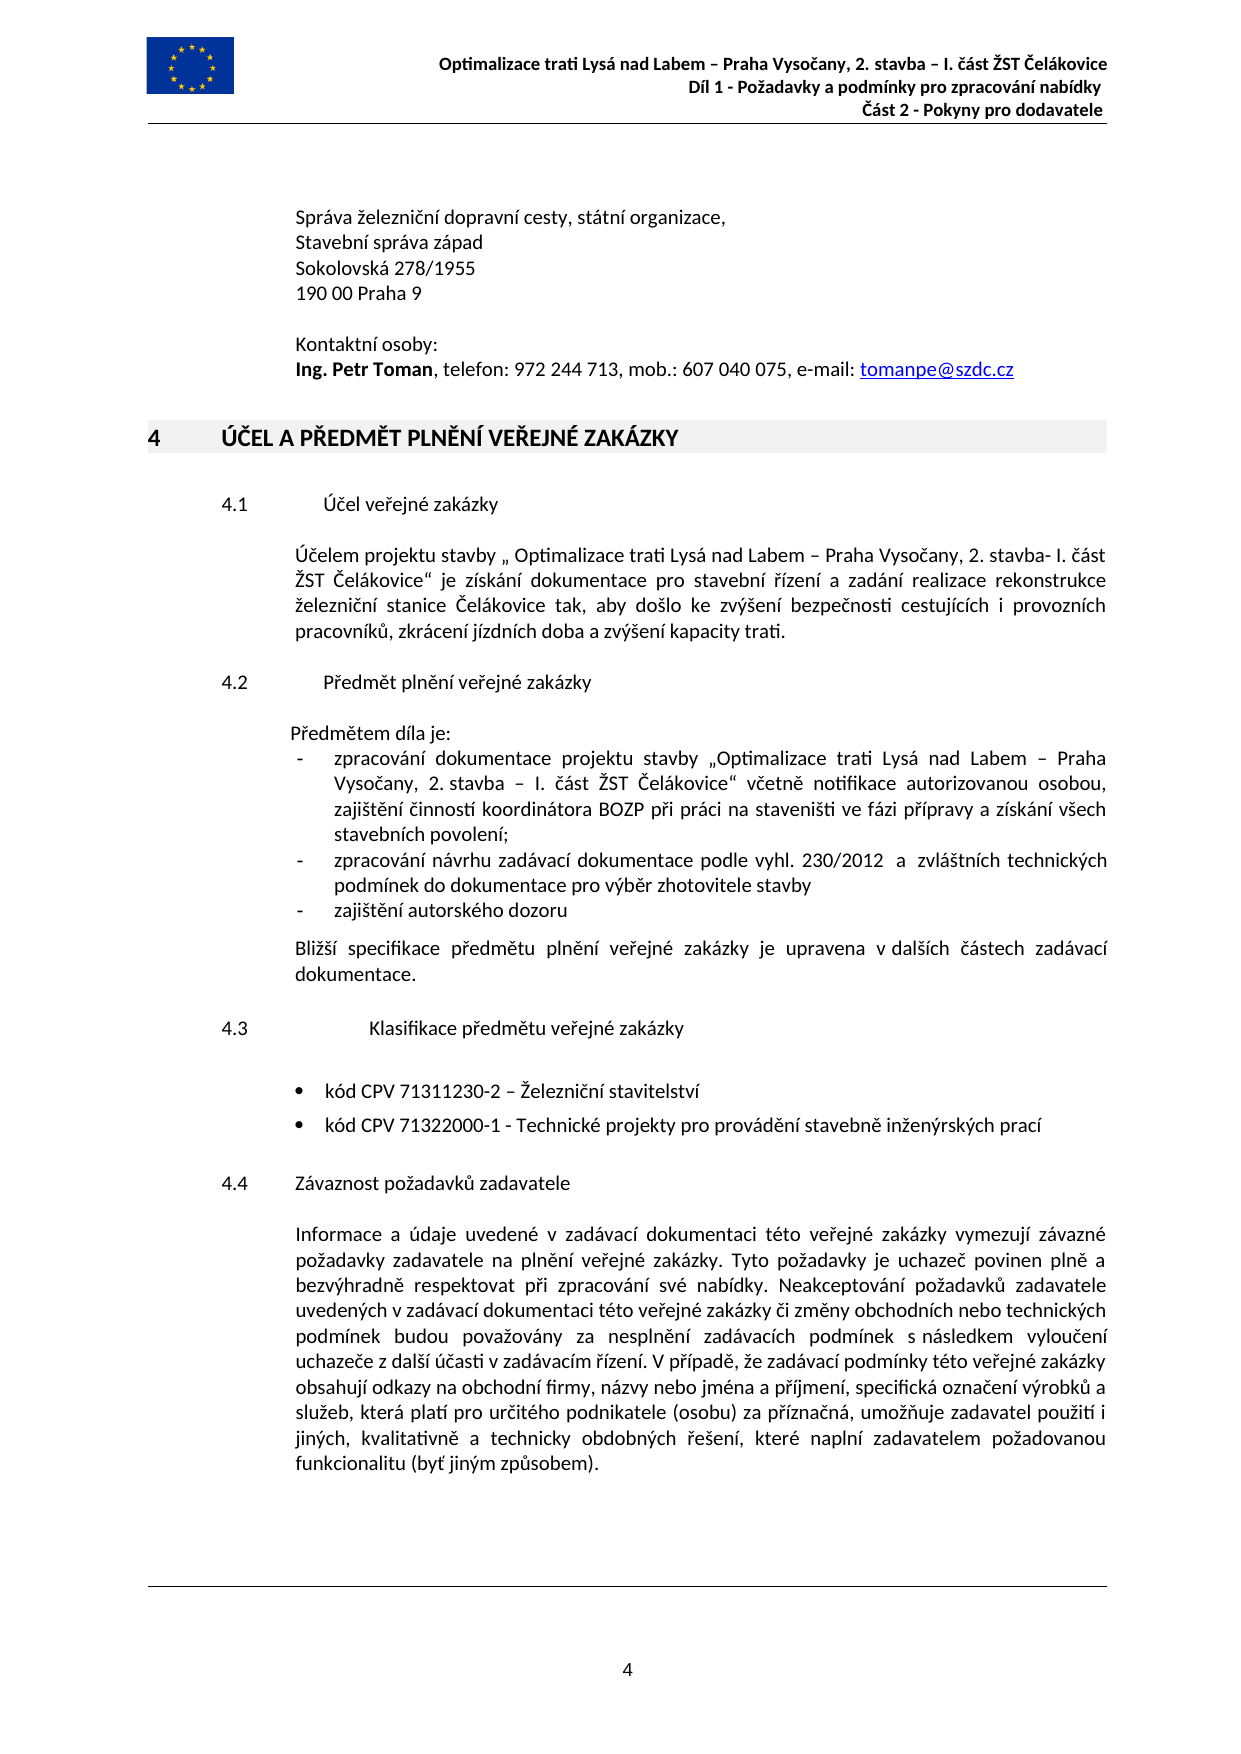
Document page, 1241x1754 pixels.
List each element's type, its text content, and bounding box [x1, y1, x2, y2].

text Bližší specifikace předmětu plnění veřejné zakázky je upravena v dalších částech zadávací dokumentace. [295, 936, 1107, 986]
text Správa železniční dopravní cesty, státní organizace, [295, 204, 1107, 229]
list Účel veřejné zakázky [221, 491, 1107, 516]
list Závaznost požadavků zadavatele [221, 1171, 1107, 1196]
list kód CPV 71322000-1 - Technické projekty pro provádění stavebně inženýrských prací [295, 1104, 1107, 1137]
list Předmět plnění veřejné zakázky [221, 669, 1107, 694]
list Klasifikace předmětu veřejné zakázky [221, 1015, 1107, 1041]
list zpracování dokumentace projektu stavby „Optimalizace trati Lysá nad Labem – Praha Vysočany, 2. stavba – I. část ŽST Čelákovice“ včetně notifikace autorizovanou osobou, zajištění činností koordinátora BOZP při práci na staveništi ve fázi přípravy a získání všech stavebních povolení; [296, 745, 1107, 847]
text Předmětem díla je: [290, 720, 1107, 745]
text Kontaktní osoby: [295, 331, 1107, 356]
text Informace a údaje uvedené v zadávací dokumentaci této veřejné zakázky vymezují závazné požadavky zadavatele na plnění veřejné zakázky. Tyto požadavky je uchazeč povinen plně a bezvýhradně respektovat při zpracování své nabídky. Neakceptování požadavků zadavatele uvedených v zadávací dokumentaci této veřejné zakázky či změny obchodních nebo technických podmínek budou považovány za nesplnění zadávacích podmínek s následkem vyloučení uchazeče z další účasti v zadávacím řízení. V případě, že zadávací podmínky této veřejné zakázky obsahují odkazy na obchodní firmy, názvy nebo jména a příjmení, specifická označení výrobků a služeb, která platí pro určitého podnikatele (osobu) za příznačná, umožňuje zadavatel použití i jiných, kvalitativně a technicky obdobných řešení, které naplní zadavatelem požadovanou funkcionalitu (byť jiným způsobem). [295, 1221, 1107, 1476]
list zajištění autorského dozoru [296, 898, 1107, 923]
picture [146, 37, 234, 94]
list zpracování návrhu zadávací dokumentace podle vyhl. 230/2012 a zvláštních technických podmínek do dokumentace pro výběr zhotovitele stavby [296, 847, 1107, 898]
list kód CPV 71311230-2 – Železniční stavitelství [295, 1078, 1107, 1104]
text Stavební správa západ [295, 229, 1107, 255]
text Sokolovská 278/1955 [295, 255, 1107, 280]
text Účelem projektu stavby „ Optimalizace trati Lysá nad Labem – Praha Vysočany, 2. stavba- I. část ŽST Čelákovice“ je získání dokumentace pro stavební řízení a zadání realizace rekonstrukce železniční stanice Čelákovice tak, aby došlo ke zvýšení bezpečnosti cestujících i provozních pracovníků, zkrácení jízdních doba a zvýšení kapacity trati. [295, 542, 1107, 643]
subtitle ÚČEL A PŘEDMĚT PLNĚNÍ VEŘEJNÉ ZAKÁZKY [148, 420, 1107, 453]
text 190 00 Praha 9 [295, 280, 1107, 306]
text Ing. Petr Toman, telefon: 972 244 713, mob.: 607 040 075, e-mail: tomanpe@szdc.cz [295, 356, 1107, 382]
